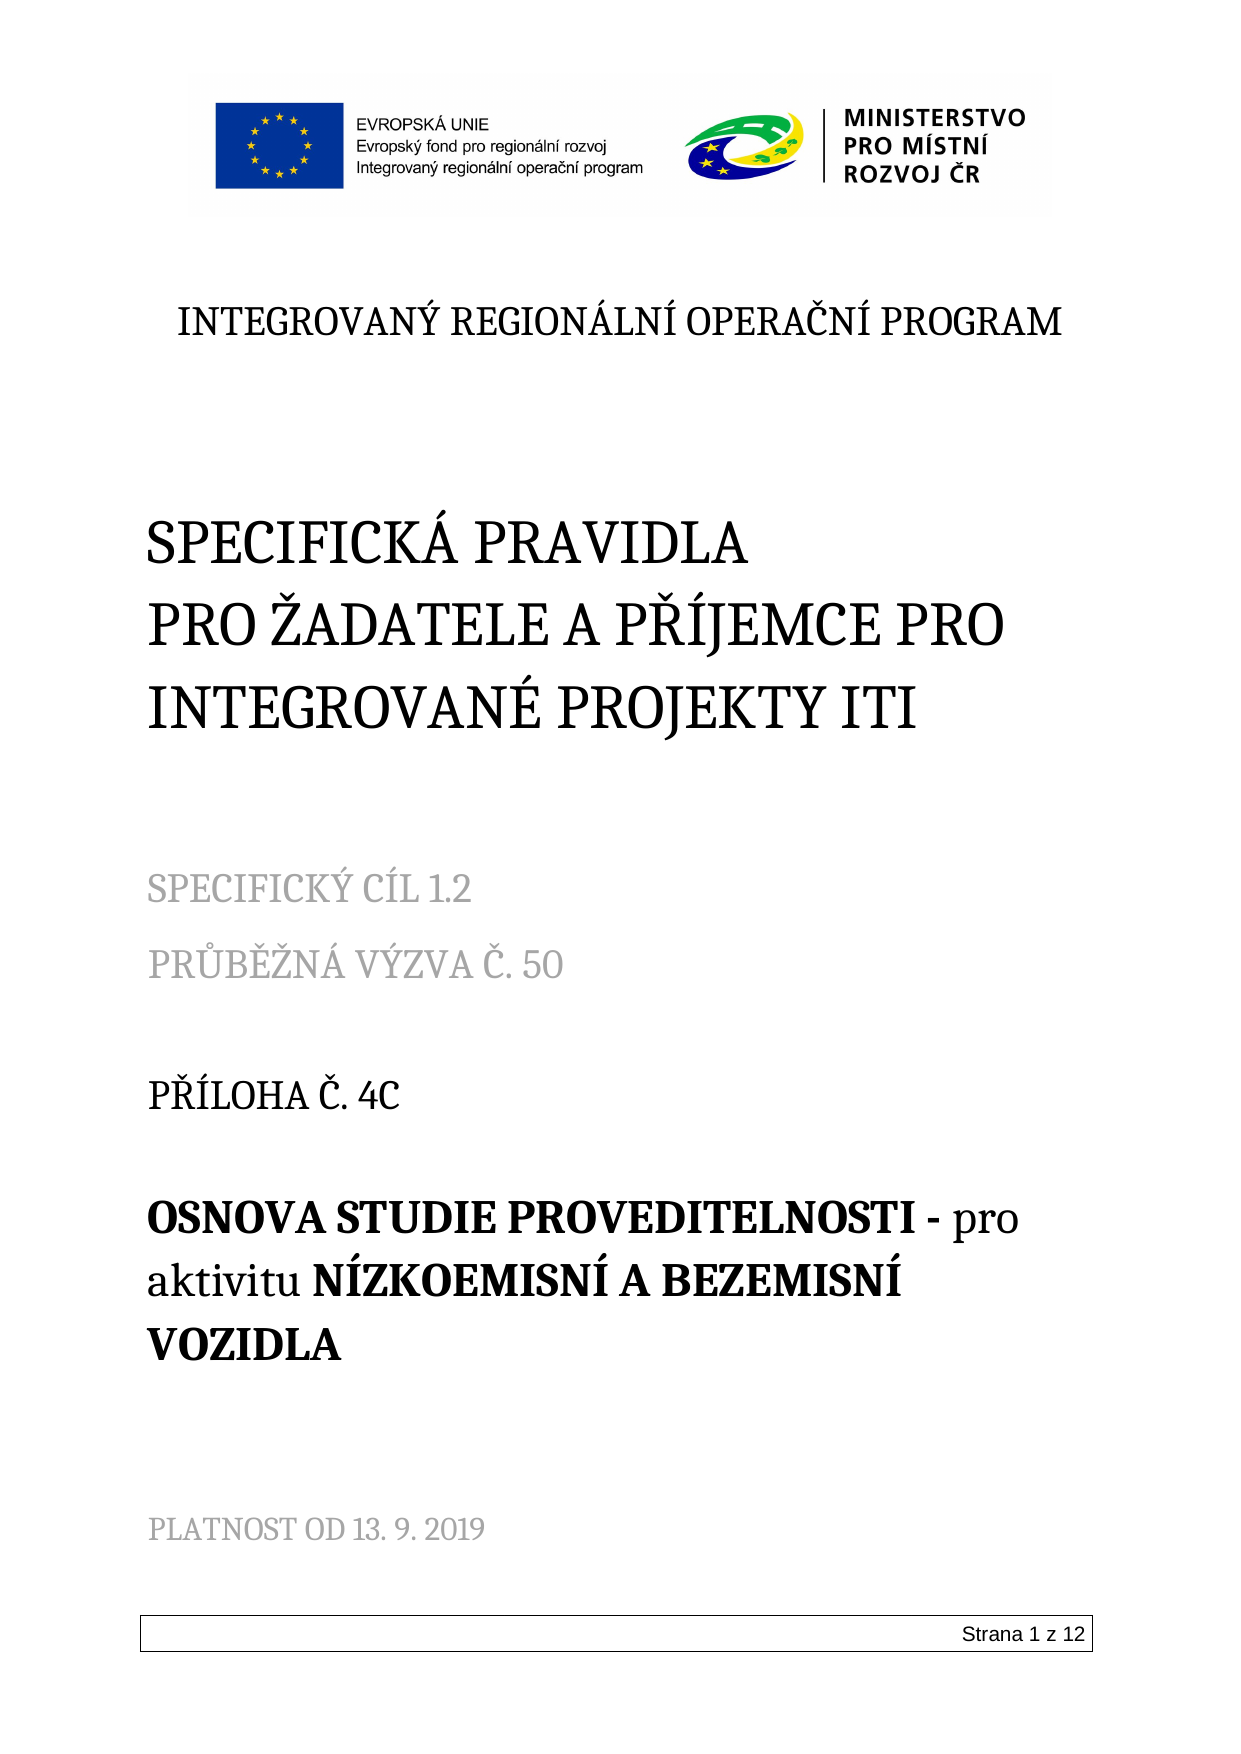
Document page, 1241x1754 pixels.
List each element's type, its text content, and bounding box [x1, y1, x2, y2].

text INTEGROVANÝ REGIONÁLNÍ OPERAČNÍ PROGRAM [148, 298, 1093, 346]
text pLATNOST OD 13. 9. 2019 [148, 1511, 1093, 1549]
text PŘÍLOHA Č. 4C [148, 1072, 1093, 1120]
text průběžná výzva Č. 50 [148, 941, 1093, 989]
text PRO ŽADATELE A PŘÍJEMCE pro integrované projekty ITI [148, 589, 1093, 744]
text Osnova studie proveditelnosti - pro aktivitu Nízkoemisní a bezemisní vozidla [148, 1190, 1093, 1372]
picture [187, 73, 1053, 217]
text Specifický cíl 1.2 [148, 865, 1093, 913]
text Specifická PRAVIDLA [148, 507, 1093, 579]
